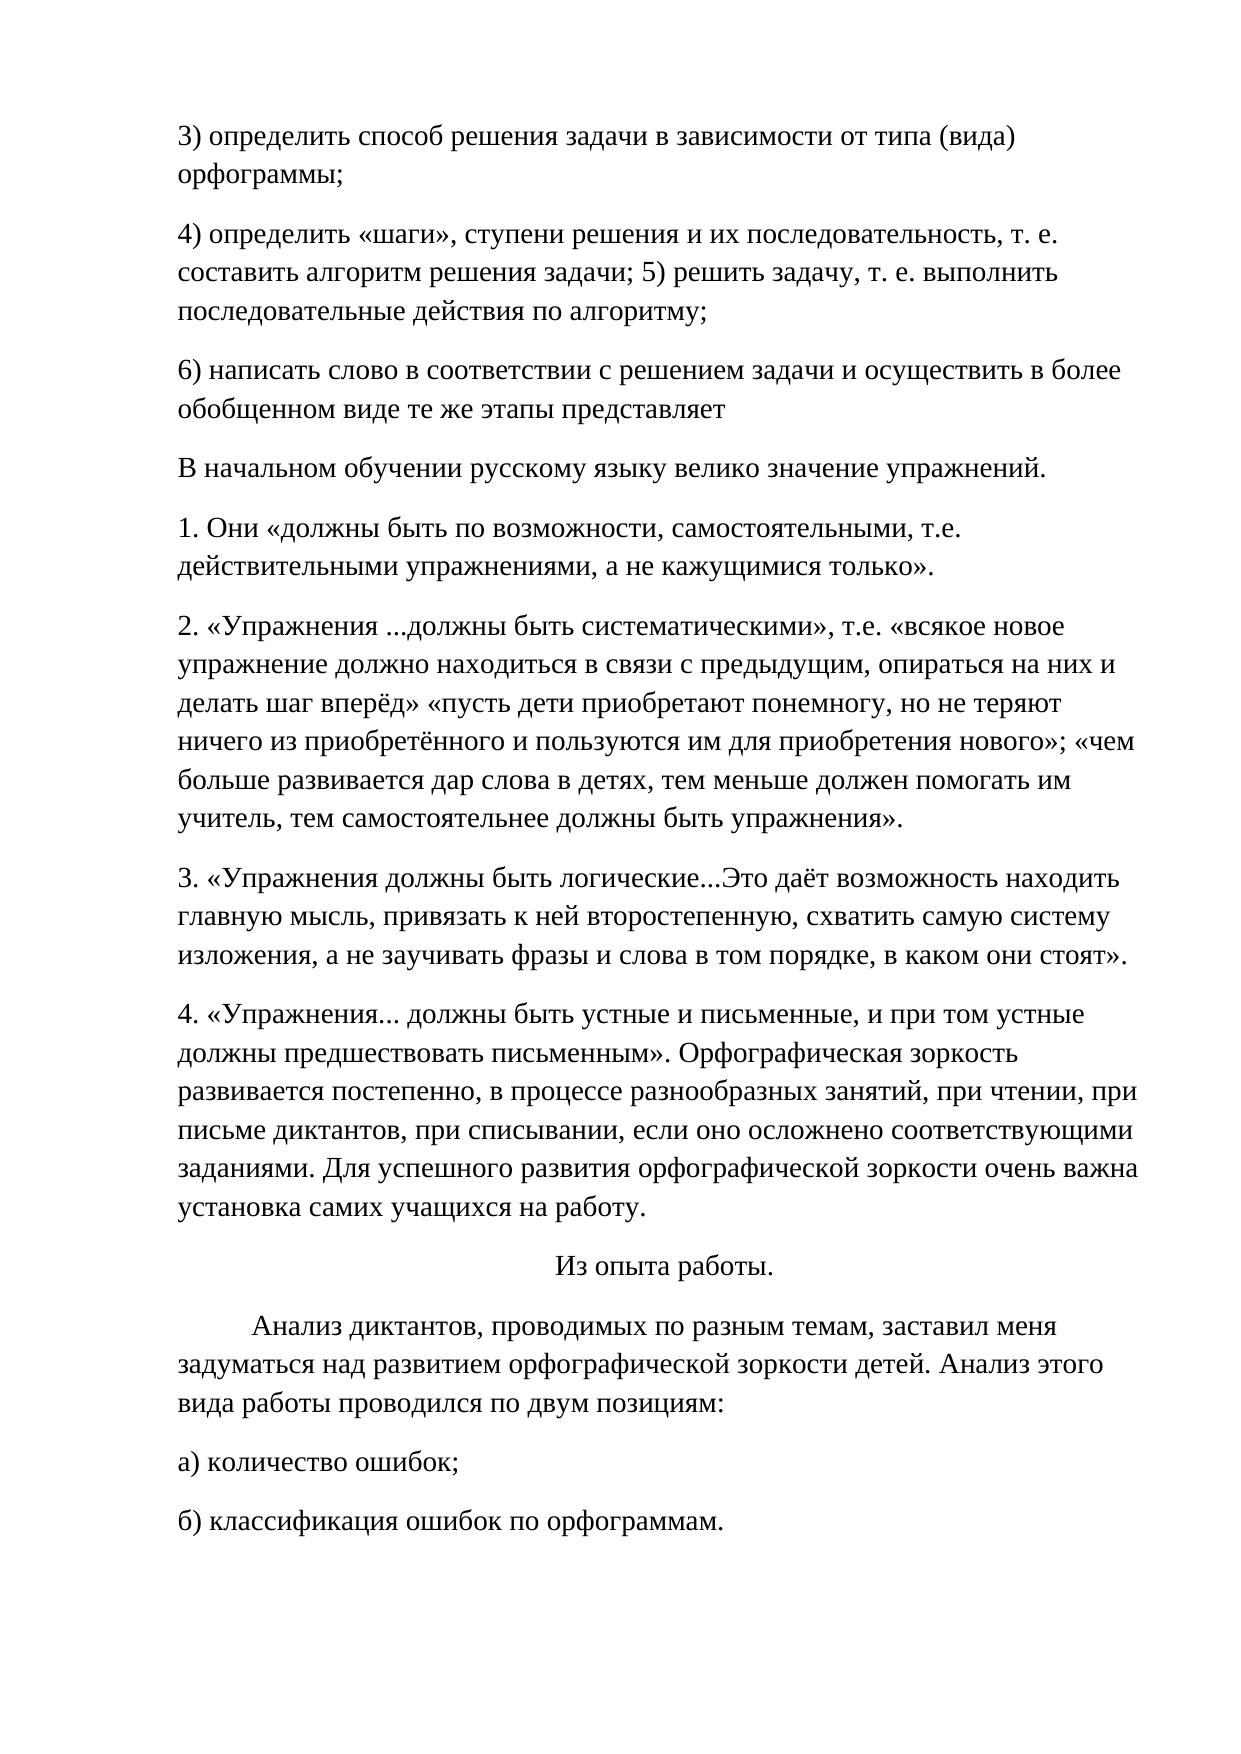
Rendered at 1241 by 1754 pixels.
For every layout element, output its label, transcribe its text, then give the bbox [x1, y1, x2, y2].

text 4. «Упражнения... должны быть устные и письменные, и при том устные должны предшествовать письменным». Орфографическая зоркость развивается постепенно, в процессе разнообразных занятий, при чтении, при письме диктантов, при списывании, если оно осложнено соответствующими заданиями. Для успешного развития орфографической зоркости очень важна установка самих учащихся на работу. [177, 996, 1152, 1222]
text 4) определить «шаги», ступени решения и их последовательность, т. е. составить алгоритм решения задачи; 5) решить задачу, т. е. выполнить последовательные действия по алгоритму; [177, 216, 1152, 327]
text 3. «Упражнения должны быть логические...Это даёт возможность находить главную мысль, привязать к ней второстепенную, схватить самую систему изложения, а не заучивать фразы и слова в том порядке, в каком они стоят». [177, 860, 1152, 970]
text 3) определить способ решения задачи в зависимости от типа (вида) орфограммы; [177, 118, 1152, 190]
text 1. Они «должны быть по возможности, самостоятельными, т.е. действительными упражнениями, а не кажущимися только». [177, 510, 1152, 582]
text В начальном обучении русскому языку велико значение упражнений. [177, 450, 1152, 484]
text 6) написать слово в соответствии с решением задачи и осуществить в более обобщенном виде те же этапы представляет [177, 352, 1152, 424]
text 2. «Упражнения ...должны быть систематическими», т.е. «всякое новое упражнение должно находиться в связи с предыдущим, опираться на них и делать шаг вперёд» «пусть дети приобретают понемногу, но не теряют ничего из приобретённого и пользуются им для приобретения нового»; «чем больше развивается дар слова в детях, тем меньше должен помогать им учитель, тем самостоятельнее должны быть упражнения». [177, 608, 1152, 834]
text б) классификация ошибок по орфограммам. [177, 1503, 1152, 1537]
text Анализ диктантов, проводимых по разным темам, заставил меня задуматься над развитием орфографической зоркости детей. Анализ этого вида работы проводился по двум позициям: [177, 1308, 1152, 1418]
text а) количество ошибок; [177, 1444, 1152, 1478]
text Из опыта работы. [177, 1248, 1152, 1282]
